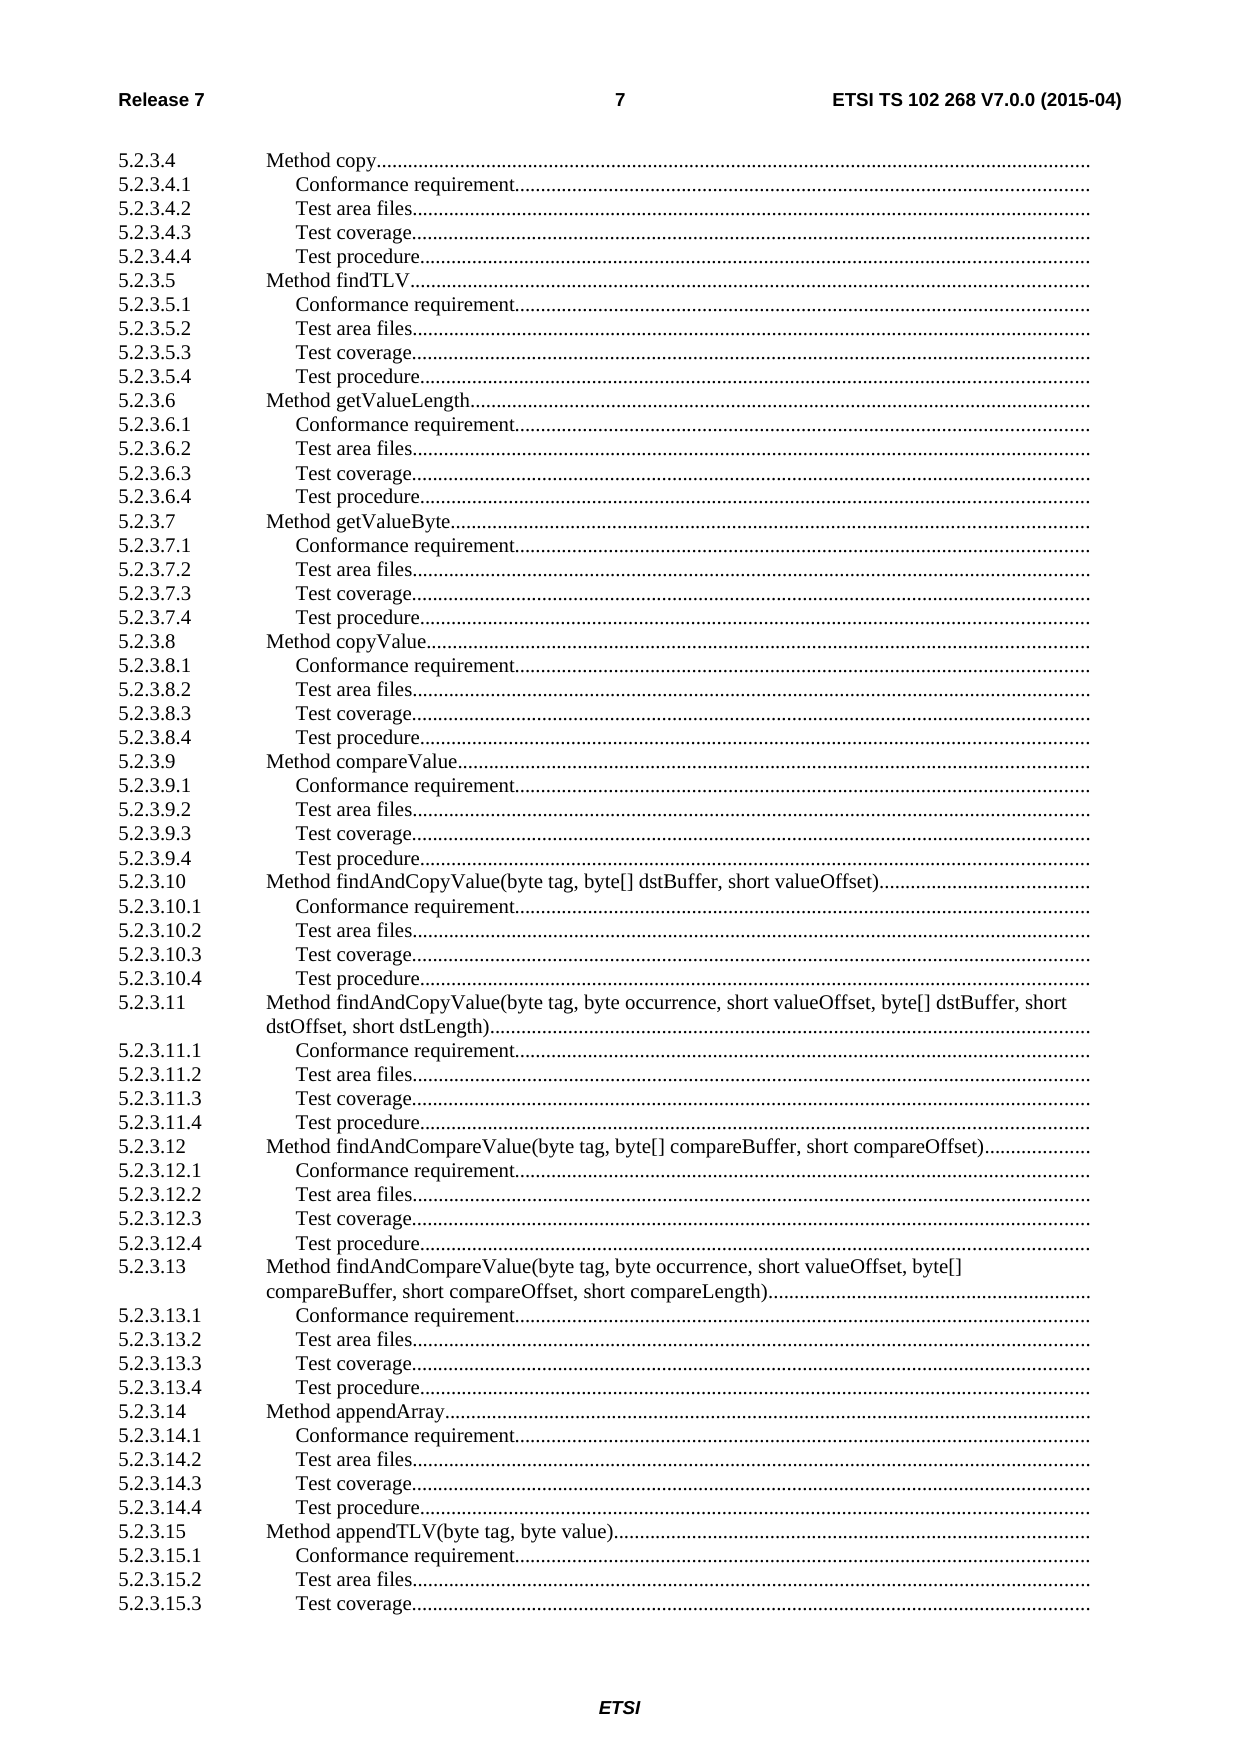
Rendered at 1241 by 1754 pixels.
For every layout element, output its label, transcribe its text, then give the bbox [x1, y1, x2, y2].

text 5.2.3.15.1 Conformance requirement 177 [118, 1543, 1078, 1567]
text 5.2.3.5.4 Test procedure 153 [118, 364, 1078, 388]
text 5.2.3.6 Method getValueLength 153 [118, 388, 1078, 412]
text 5.2.3.7.4 Test procedure 156 [118, 605, 1078, 629]
text 5.2.3.13.2 Test area files 172 [118, 1327, 1078, 1351]
text 5.2.3.13.1 Conformance requirement 171 [118, 1303, 1078, 1327]
text 5.2.3.10.3 Test coverage 162 [118, 942, 1078, 966]
text 5.2.3.14.4 Test procedure 176 [118, 1495, 1078, 1519]
text 5.2.3.9 Method compareValue 159 [118, 749, 1078, 773]
text 5.2.3.5 Method findTLV 152 [118, 268, 1078, 292]
text 5.2.3.5.3 Test coverage 152 [118, 340, 1078, 364]
text 5.2.3.13.3 Test coverage 172 [118, 1351, 1078, 1375]
text 5.2.3.12 Method findAndCompareValue(byte tag, byte[] compareBuffer, short compareOffset) 167 [118, 1134, 1078, 1158]
text 5.2.3.6.1 Conformance requirement 153 [118, 412, 1078, 436]
text 5.2.3.4.4 Test procedure 151 [118, 244, 1078, 268]
text 5.2.3.13.4 Test procedure 172 [118, 1375, 1078, 1399]
text 5.2.3.11.2 Test area files 165 [118, 1062, 1078, 1086]
text 5.2.3.8.2 Test area files 157 [118, 677, 1078, 701]
text 5.2.3.4 Method copy 150 [118, 148, 1078, 172]
text 5.2.3.10.1 Conformance requirement 162 [118, 893, 1078, 918]
text 5.2.3.12.4 Test procedure 169 [118, 1230, 1078, 1254]
text 5.2.3.14.3 Test coverage 176 [118, 1471, 1078, 1495]
text 5.2.3.4.3 Test coverage 150 [118, 220, 1078, 244]
text 5.2.3.10 Method findAndCopyValue(byte tag, byte[] dstBuffer, short valueOffset) 162 [118, 869, 1078, 893]
text 5.2.3.12.1 Conformance requirement 168 [118, 1158, 1078, 1182]
text 5.2.3.4.1 Conformance requirement 150 [118, 172, 1078, 196]
text 5.2.3.8.4 Test procedure 157 [118, 725, 1078, 749]
text 5.2.3.15.3 Test coverage 178 [118, 1591, 1078, 1615]
text 5.2.3.7.2 Test area files 155 [118, 557, 1078, 581]
text 5.2.3.11.4 Test procedure 165 [118, 1110, 1078, 1134]
text 5.2.3.14.1 Conformance requirement 175 [118, 1423, 1078, 1447]
text 5.2.3.10.4 Test procedure 163 [118, 966, 1078, 990]
text 5.2.3.9.2 Test area files 159 [118, 797, 1078, 821]
text 5.2.3.5.1 Conformance requirement 152 [118, 292, 1078, 316]
text 5.2.3.7.3 Test coverage 155 [118, 581, 1078, 605]
text 5.2.3.15.2 Test area files 178 [118, 1567, 1078, 1591]
text 5.2.3.13 Method findAndCompareValue(byte tag, byte occurrence, short valueOffset, byte[] compareBuffer, short compareOffset, short compareLength) 171 [118, 1254, 1078, 1303]
text 5.2.3.5.2 Test area files 152 [118, 316, 1078, 340]
text 5.2.3.9.3 Test coverage 160 [118, 821, 1078, 845]
text 5.2.3.10.2 Test area files 162 [118, 918, 1078, 942]
text 5.2.3.9.1 Conformance requirement 159 [118, 773, 1078, 797]
text 5.2.3.11 Method findAndCopyValue(byte tag, byte occurrence, short valueOffset, byte[] dstBuffer, short dstOffset, short dstLength) 164 [118, 990, 1078, 1038]
text 5.2.3.7 Method getValueByte 155 [118, 508, 1078, 533]
text 5.2.3.6.3 Test coverage 154 [118, 460, 1078, 484]
text 5.2.3.6.4 Test procedure 154 [118, 484, 1078, 508]
text 5.2.3.8 Method copyValue 156 [118, 629, 1078, 653]
text 5.2.3.6.2 Test area files 154 [118, 436, 1078, 460]
text 5.2.3.11.3 Test coverage 165 [118, 1086, 1078, 1110]
text 5.2.3.14.2 Test area files 176 [118, 1447, 1078, 1471]
text 5.2.3.4.2 Test area files 150 [118, 196, 1078, 220]
text 5.2.3.11.1 Conformance requirement 164 [118, 1038, 1078, 1062]
text 5.2.3.14 Method appendArray 175 [118, 1399, 1078, 1423]
text 5.2.3.15 Method appendTLV(byte tag, byte value) 177 [118, 1519, 1078, 1543]
text 5.2.3.8.3 Test coverage 157 [118, 701, 1078, 725]
text 5.2.3.12.3 Test coverage 168 [118, 1206, 1078, 1230]
text 5.2.3.9.4 Test procedure 160 [118, 845, 1078, 869]
text 5.2.3.12.2 Test area files 168 [118, 1182, 1078, 1206]
text 5.2.3.7.1 Conformance requirement 155 [118, 533, 1078, 557]
text 5.2.3.8.1 Conformance requirement 156 [118, 653, 1078, 677]
